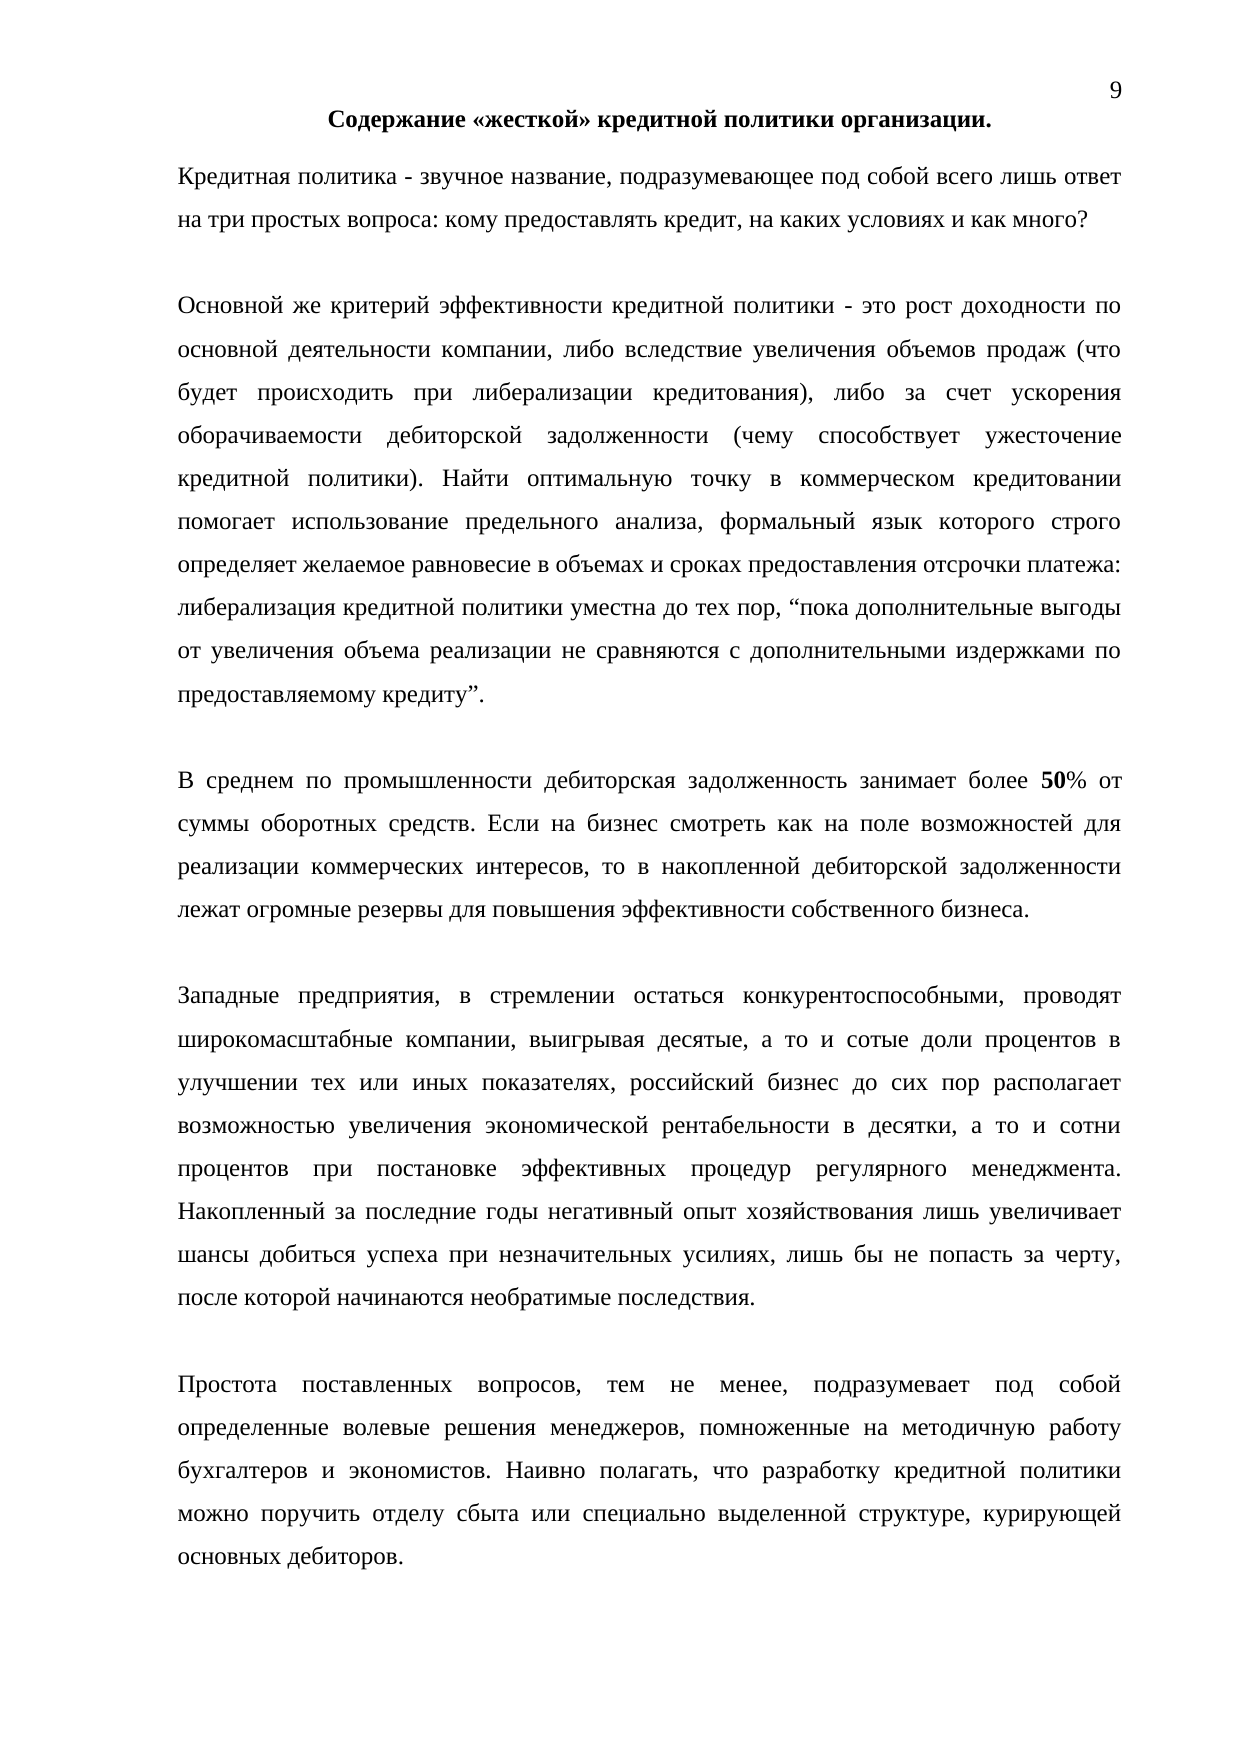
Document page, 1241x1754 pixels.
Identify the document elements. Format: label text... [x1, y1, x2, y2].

text Основной же критерий эффективности кредитной политики - это рост доходности по основной деятельности компании, либо вследствие увеличения объемов продаж (что будет происходить при либерализации кредитования), либо за счет ускорения оборачиваемости дебиторской задолженности (чему способствует ужесточение кредитной политики). Найти оптимальную точку в коммерческом кредитовании помогает использование предельного анализа, формальный язык которого строго определяет желаемое равновесие в объемах и сроках предоставления отсрочки платежа: либерализация кредитной политики уместна до тех пор, “пока дополнительные выгоды от увеличения объема реализации не сравняются с дополнительными издержками по предоставляемому кредиту”. [177, 291, 1122, 707]
text Простота поставленных вопросов, тем не менее, подразумевает под собой определенные волевые решения менеджеров, помноженные на методичную работу бухгалтеров и экономистов. Наивно полагать, что разработку кредитной политики можно поручить отделу сбыта или специально выделенной структуре, курирующей основных дебиторов. [177, 1369, 1122, 1570]
text Кредитная политика - звучное название, подразумевающее под собой всего лишь ответ на три простых вопроса: кому предоставлять кредит, на каких условиях и как много? [177, 161, 1122, 233]
text Содержание «жесткой» кредитной политики организации. [327, 104, 1122, 132]
text В среднем по промышленности дебиторская задолженность занимает более 50% от суммы оборотных средств. Если на бизнес смотреть как на поле возможностей для реализации коммерческих интересов, то в накопленной дебиторской задолженности лежат огромные резервы для повышения эффективности собственного бизнеса. [177, 765, 1122, 923]
text Западные предприятия, в стремлении остаться конкурентоспособными, проводят широкомасштабные компании, выигрывая десятые, а то и сотые доли процентов в улучшении тех или иных показателях, российский бизнес до сих пор располагает возможностью увеличения экономической рентабельности в десятки, а то и сотни процентов при постановке эффективных процедур регулярного менеджмента. Накопленный за последние годы негативный опыт хозяйствования лишь увеличивает шансы добиться успеха при незначительных усилиях, лишь бы не попасть за черту, после которой начинаются необратимые последствия. [177, 981, 1122, 1311]
